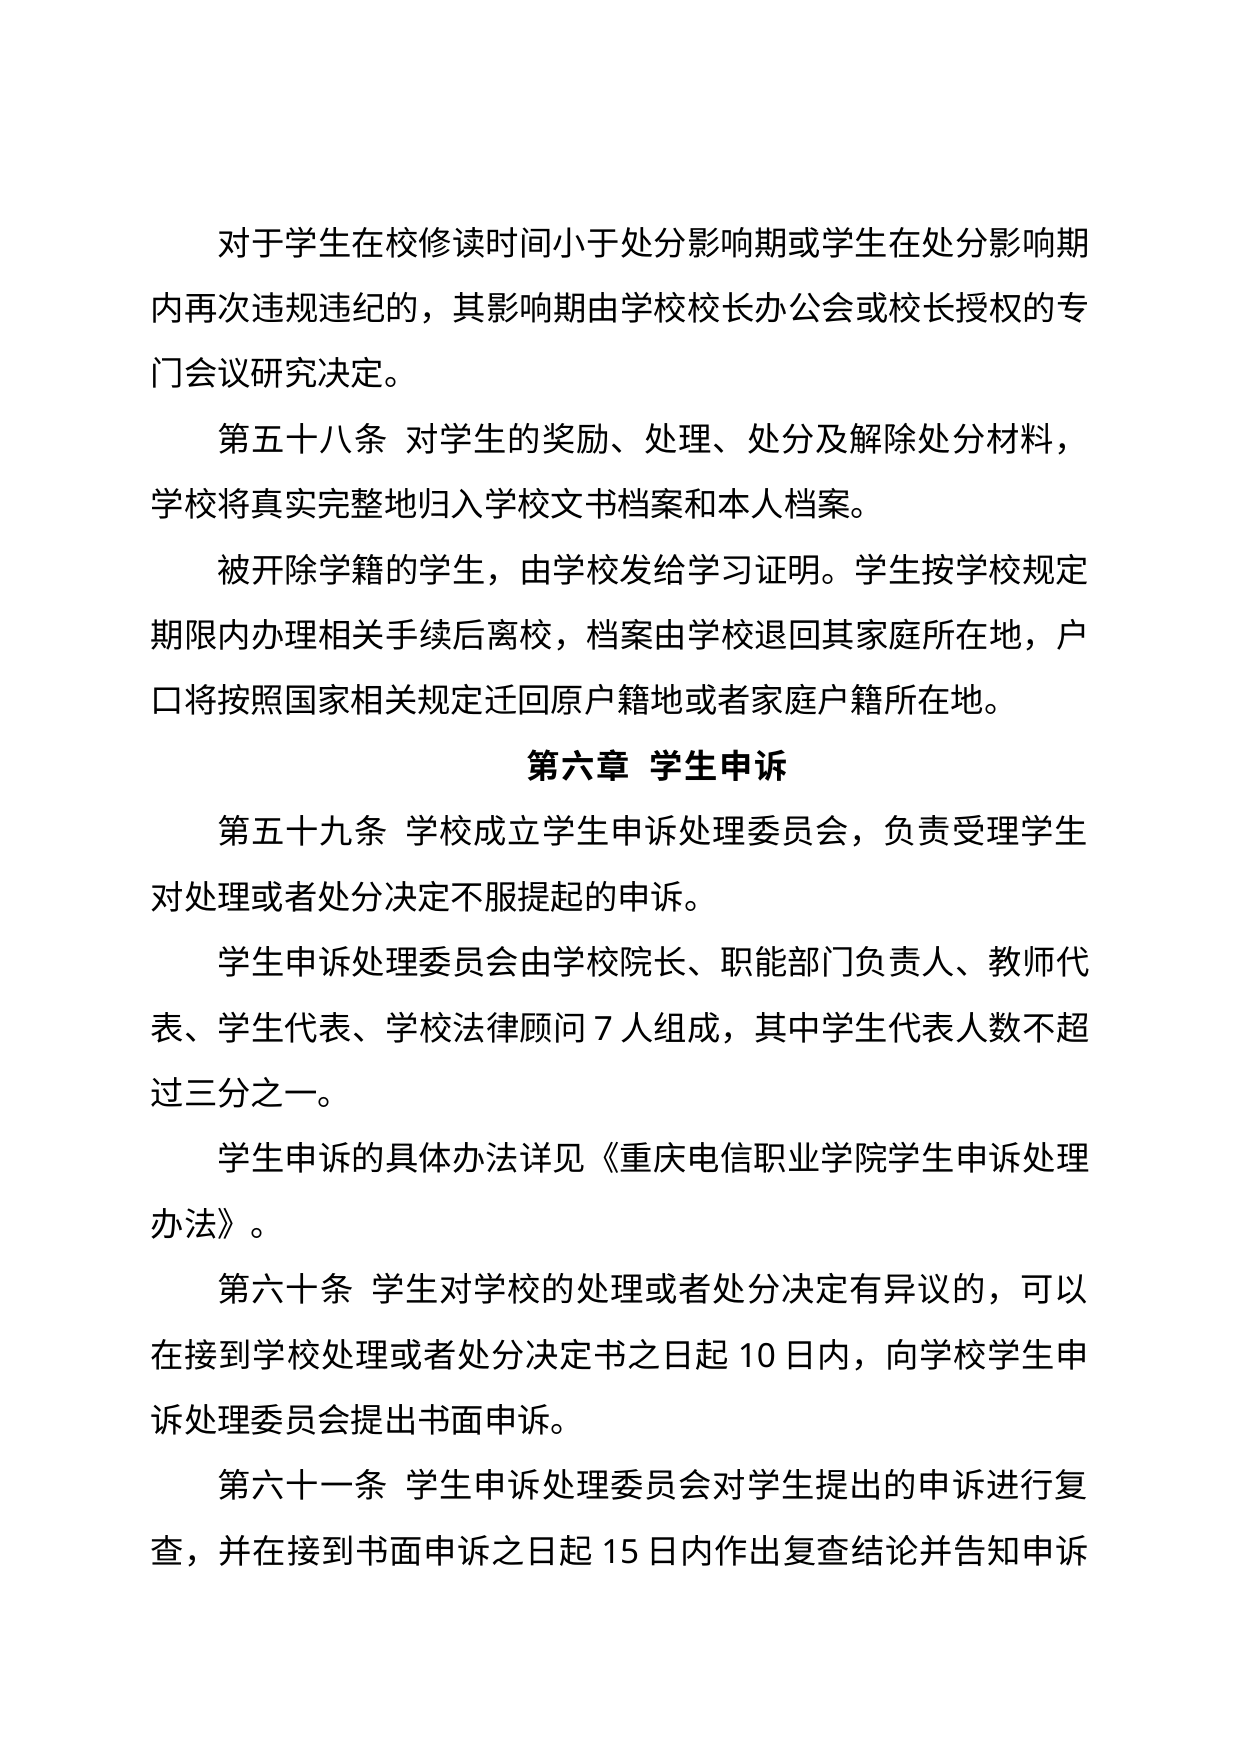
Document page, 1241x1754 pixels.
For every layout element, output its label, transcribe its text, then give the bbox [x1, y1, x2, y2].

text 被开除学籍的学生，由学校发给学习证明。学生按学校规定期限内办理相关手续后离校，档案由学校退回其家庭所在地，户口将按照国家相关规定迁回原户籍地或者家庭户籍所在地。 [151, 535, 1089, 731]
text 第五十八条 对学生的奖励、处理、处分及解除处分材料，学校将真实完整地归入学校文书档案和本人档案。 [151, 404, 1089, 535]
text 对于学生在校修读时间小于处分影响期或学生在处分影响期内再次违规违纪的，其影响期由学校校长办公会或校长授权的专门会议研究决定。 [151, 208, 1089, 404]
text 学生申诉的具体办法详见《重庆电信职业学院学生申诉处理办法》。 [151, 1124, 1089, 1254]
text 第六章 学生申诉 [151, 731, 1089, 797]
text 第六十条 学生对学校的处理或者处分决定有异议的，可以在接到学校处理或者处分决定书之日起10日内，向学校学生申诉处理委员会提出书面申诉。 [151, 1254, 1089, 1451]
text 学生申诉处理委员会由学校院长、职能部门负责人、教师代表、学生代表、学校法律顾问7人组成，其中学生代表人数不超过三分之一。 [151, 927, 1089, 1124]
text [151, 1451, 1089, 1582]
text 第五十九条 学校成立学生申诉处理委员会，负责受理学生对处理或者处分决定不服提起的申诉。 [151, 797, 1089, 927]
